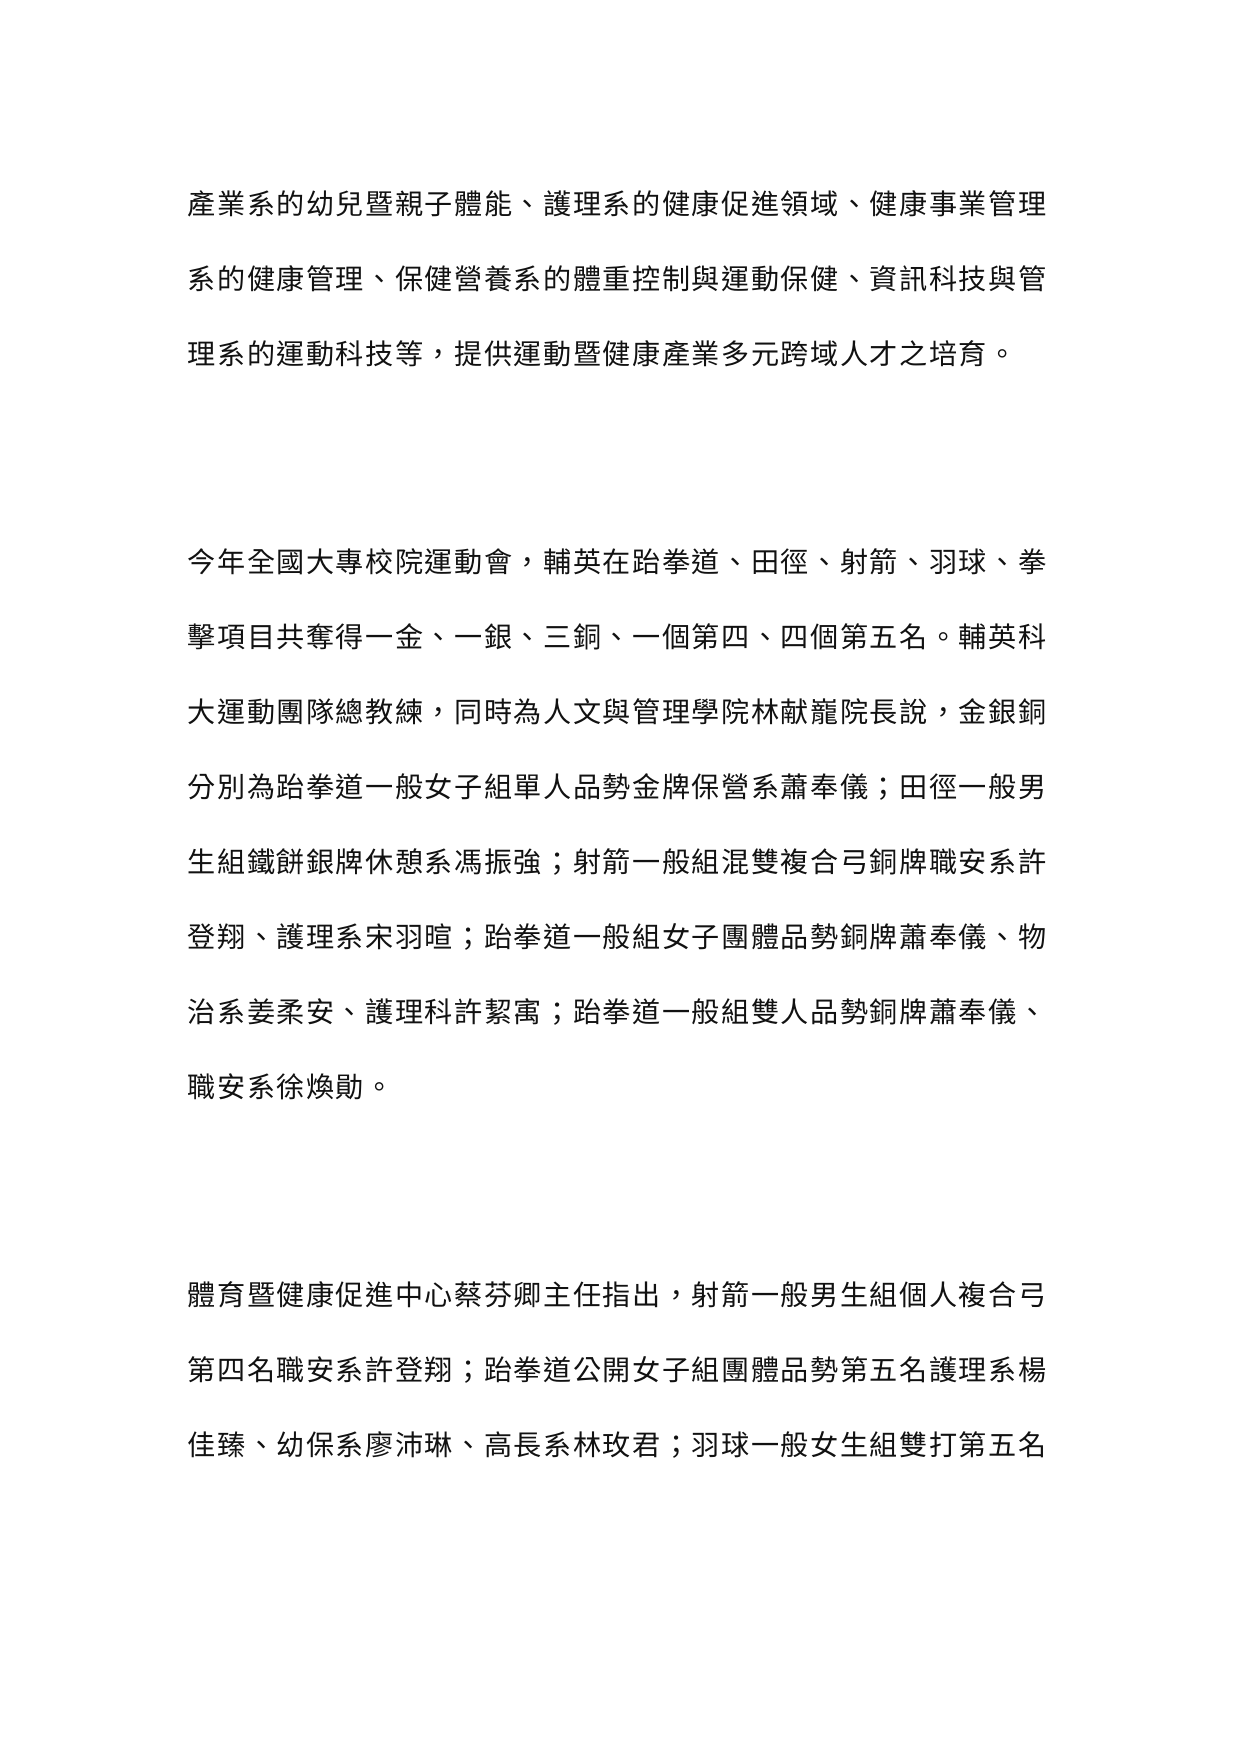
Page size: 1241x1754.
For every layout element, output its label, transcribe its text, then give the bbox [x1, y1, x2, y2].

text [187, 1256, 1053, 1481]
text 今年全國大專校院運動會，輔英在跆拳道、田徑、射箭、羽球、拳擊項目共奪得一金、一銀、三銅、一個第四、四個第五名。輔英科大運動團隊總教練，同時為人文與管理學院林献巃院長說，金銀銅分別為跆拳道一般女子組單人品勢金牌保營系蕭奉儀；田徑一般男生組鐵餅銀牌休憩系馮振強；射箭一般組混雙複合弓銅牌職安系許登翔、護理系宋羽暄；跆拳道一般組女子團體品勢銅牌蕭奉儀、物治系姜柔安、護理科許絜㝢；跆拳道一般組雙人品勢銅牌蕭奉儀、職安系徐煥勛。 [187, 523, 1053, 1123]
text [187, 164, 1053, 389]
